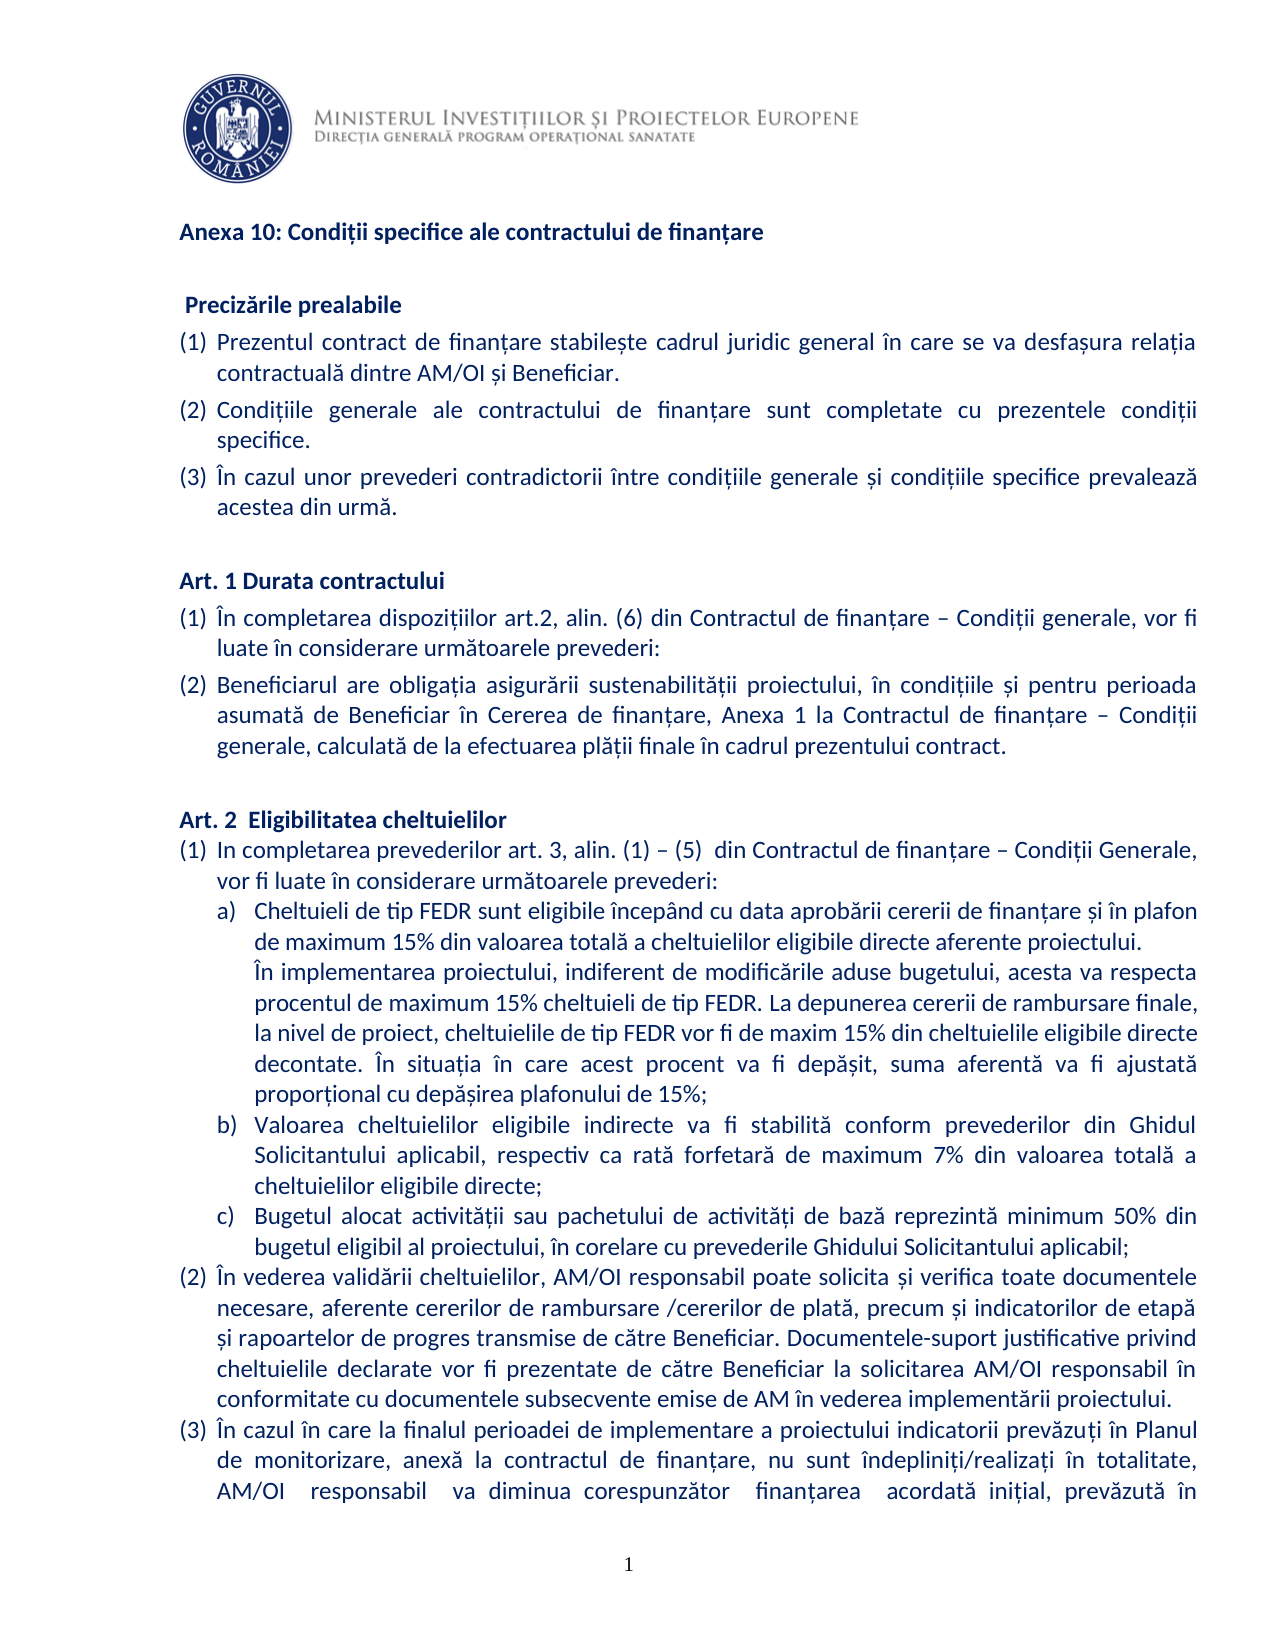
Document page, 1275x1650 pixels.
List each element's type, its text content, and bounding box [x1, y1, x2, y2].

list În vederea validării cheltuielilor, AM/OI responsabil poate solicita și verifica toate documentele necesare, aferente cererilor de rambursare /cererilor de plată, precum şi indicatorilor de etapă și rapoartelor de progres transmise de către Beneficiar. Documentele-suport justificative privind cheltuielile declarate vor fi prezentate de către Beneficiar la solicitarea AM/OI responsabil în conformitate cu documentele subsecvente emise de AM în vederea implementării proiectului. [179, 1262, 1198, 1414]
text Anexa 10: Condiții specifice ale contractului de finanțare [179, 216, 1198, 247]
text Art. 2 Eligibilitatea cheltuielilor [179, 804, 1198, 834]
list Prezentul contract de finanţare stabileşte cadrul juridic general în care se va desfaşura relaţia contractuală dintre AM/OI şi Beneficiar. [179, 326, 1198, 387]
list Condițiile generale ale contractului de finanțare sunt completate cu prezentele condiții specifice. [179, 394, 1198, 455]
picture [179, 70, 883, 186]
text Art. 1 Durata contractului [179, 565, 1198, 596]
list În completarea dispozițiilor art.2, alin. (6) din Contractul de finanțare – Condiții generale, vor fi luate în considerare următoarele prevederi: [179, 602, 1198, 663]
text Precizările prealabile [179, 290, 1198, 320]
list Cheltuieli de tip FEDR sunt eligibile începând cu data aprobării cererii de finanțare și în plafon de maximum 15% din valoarea totală a cheltuielilor eligibile directe aferente proiectului. [217, 895, 1198, 956]
list Valoarea cheltuielilor eligibile indirecte va fi stabilită conform prevederilor din Ghidul Solicitantului aplicabil, respectiv ca rată forfetară de maximum 7% din valoarea totală a cheltuielilor eligibile directe; [217, 1109, 1198, 1201]
list Beneficiarul are obligaţia asigurării sustenabilităţii proiectului, în condiţiile şi pentru perioada asumată de Beneficiar în Cererea de finanțare, Anexa 1 la Contractul de finanțare – Condiții generale, calculată de la efectuarea plăţii finale în cadrul prezentului contract. [179, 669, 1198, 761]
list În cazul unor prevederi contradictorii între condițiile generale și condițiile specifice prevalează acestea din urmă. [179, 461, 1198, 522]
list Bugetul alocat activității sau pachetului de activități de bază reprezintă minimum 50% din bugetul eligibil al proiectului, în corelare cu prevederile Ghidului Solicitantului aplicabil; [217, 1201, 1198, 1262]
list În implementarea proiectului, indiferent de modificările aduse bugetului, acesta va respecta procentul de maximum 15% cheltuieli de tip FEDR. La depunerea cererii de rambursare finale, la nivel de proiect, cheltuielile de tip FEDR vor fi de maxim 15% din cheltuielile eligibile directe decontate. În situația în care acest procent va fi depășit, suma aferentă va fi ajustată proporțional cu depășirea plafonului de 15%; [254, 956, 1198, 1109]
list In completarea prevederilor art. 3, alin. (1) – (5) din Contractul de finanțare – Condiţii Generale, vor fi luate în considerare următoarele prevederi: [179, 834, 1198, 895]
